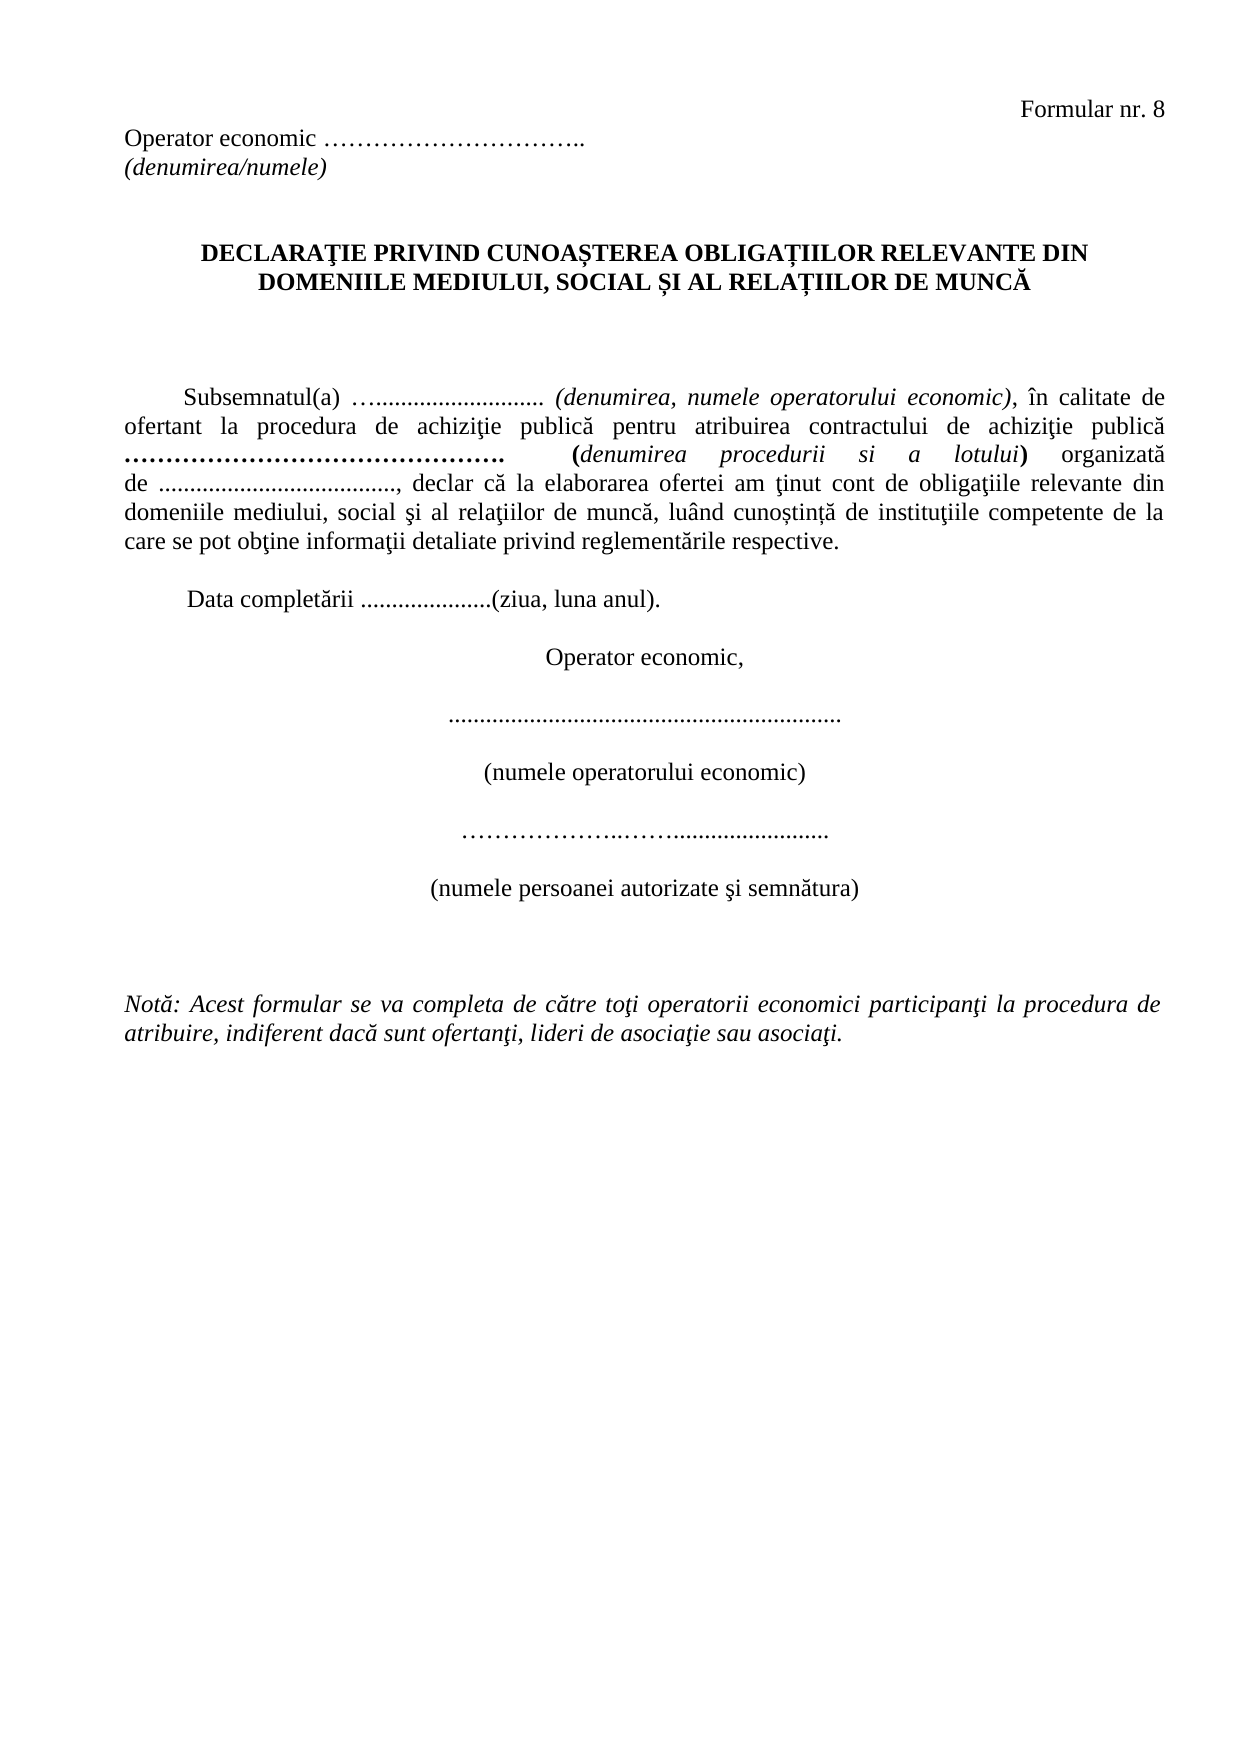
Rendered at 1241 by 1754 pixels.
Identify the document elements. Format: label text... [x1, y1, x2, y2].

text Formular nr. 8 [124, 94, 1165, 123]
list Subsemnatul(a) …........................... (denumirea, numele operatorului economic), în calitate de ofertant la procedura de achiziţie publică pentru atribuirea contractului de achiziţie publică ………………………………………. (denumirea procedurii si a lotului) organizată de ......................................, declar că la elaborarea ofertei am ţinut cont de obligaţiile relevante din domeniile mediului, social şi al relaţiilor de muncă, luând cunoștință de instituţiile competente de la care se pot obţine informaţii detaliate privind reglementările respective. [124, 382, 1165, 554]
text Operator economic ………………………….. [124, 123, 1165, 152]
text ………………..……......................... [124, 815, 1165, 844]
text Notă: Acest formular se va completa de către toţi operatorii economici participanţi la procedura de atribuire, indiferent dacă sunt ofertanţi, lideri de asociaţie sau asociaţi. [124, 989, 1165, 1047]
text (denumirea/numele) [124, 152, 1165, 181]
text (numele persoanei autorizate şi semnătura) [124, 873, 1165, 902]
text ............................................................... [124, 699, 1165, 728]
text DECLARAŢIE PRIVIND CUNOAȘTEREA OBLIGAȚIILOR RELEVANTE DIN DOMENIILE MEDIULUI, SOCIAL ȘI AL RELAȚIILOR DE MUNCĂ [124, 238, 1165, 296]
text Data completării .....................(ziua, luna anul). [187, 584, 1165, 612]
text Operator economic, [124, 642, 1165, 670]
text (numele operatorului economic) [124, 757, 1165, 786]
